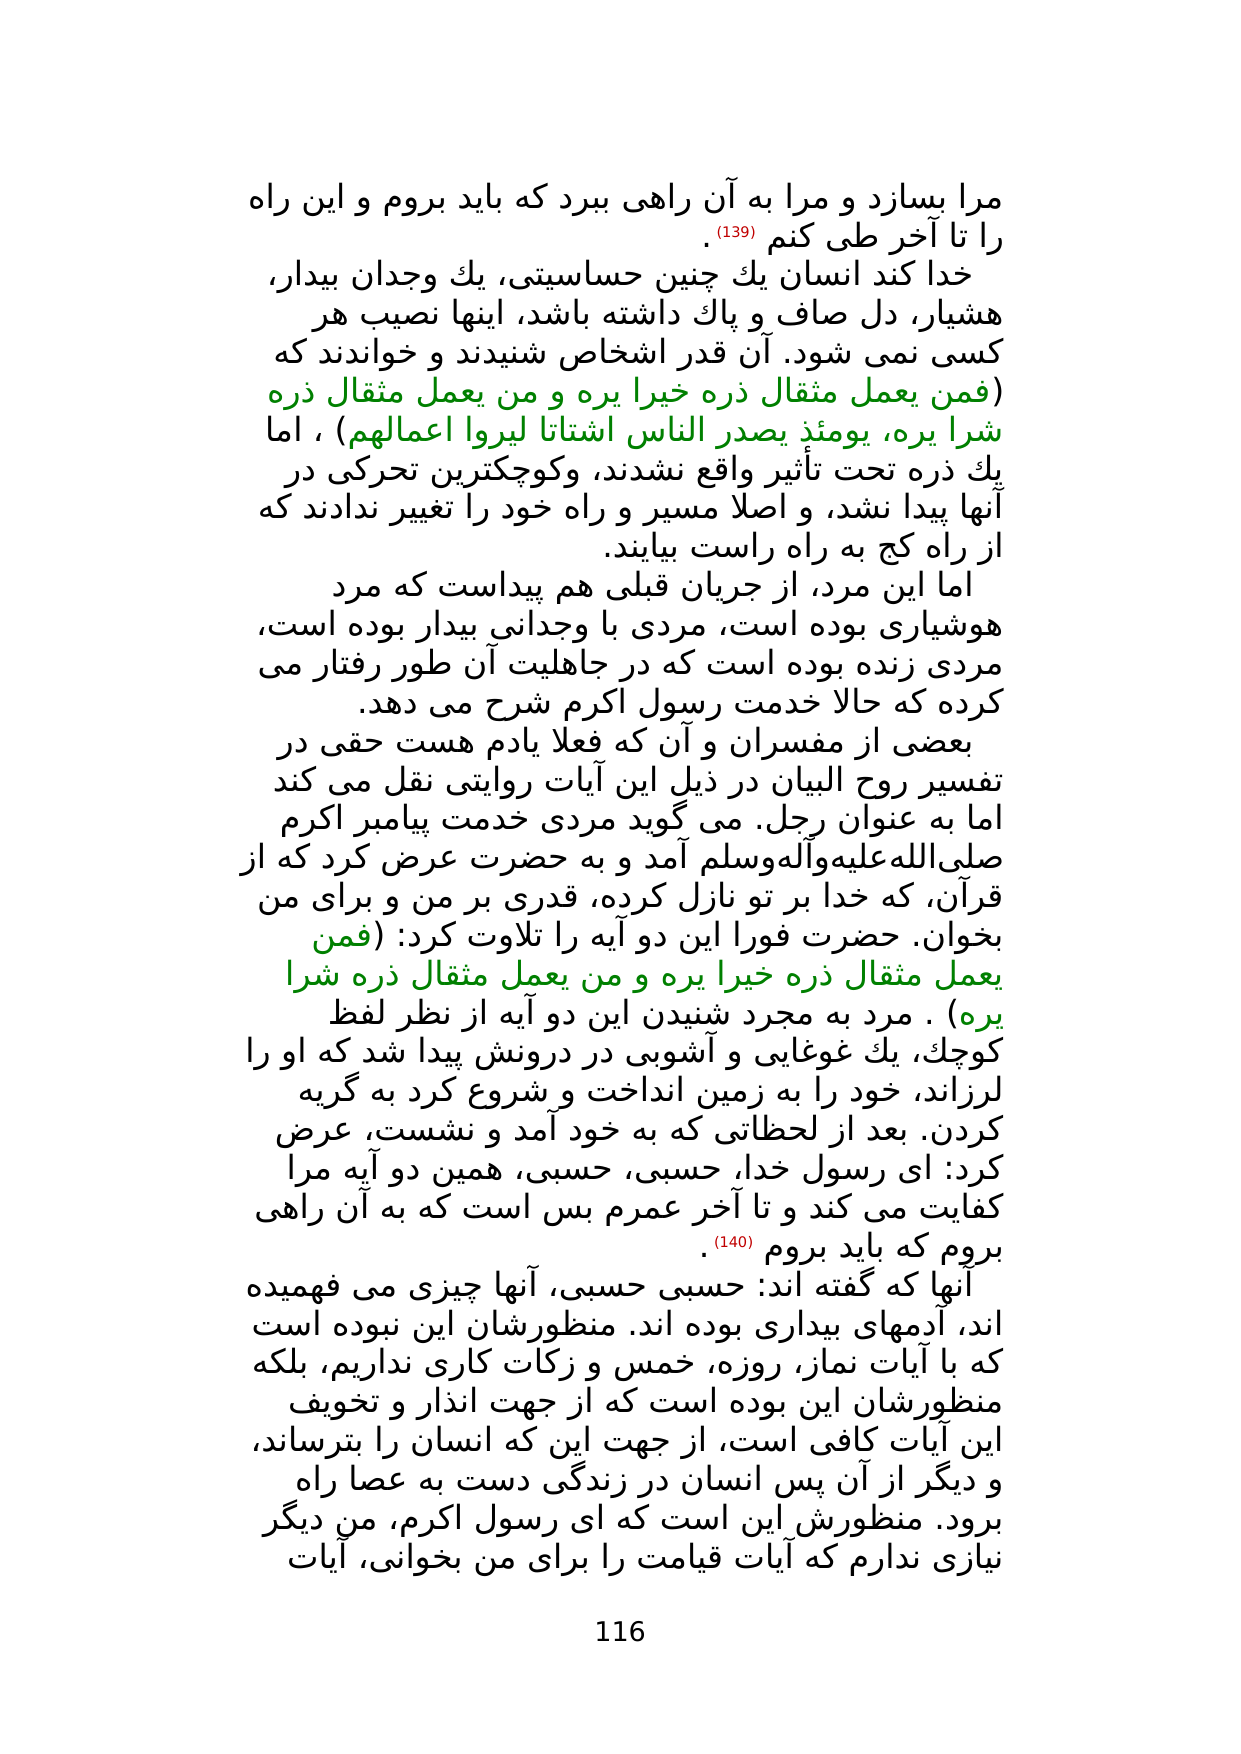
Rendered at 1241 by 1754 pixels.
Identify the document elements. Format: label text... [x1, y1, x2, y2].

text اما اين مرد، از جريان قبلى هم پيداست كه مرد هوشيارى بوده است، مردى با وجدانى بيدار بوده است، مردى زنده بوده است كه در جاهليت آن طور رفتار مى كرده كه حالا خدمت رسول اكرم شرح مى دهد. [236, 566, 1004, 721]
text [236, 177, 1004, 255]
text خدا كند انسان يك چنين حساسيتى، يك وجدان بيدار، هشيار، دل صاف و پاك داشته باشد، اينها نصيب هر كسى نمى شود. آن قدر اشخاص شنيدند و خواندند كه (فمن يعمل مثقال ذره خيرا يره و من يعمل مثقال ذره شرا يره، يومئذ يصدر الناس اشتاتا ليروا اعمالهم) ، اما يك ذره تحت تأثير واقع نشدند، وكوچكترين تحركى در آنها پيدا نشد، و اصلا مسير و راه خود را تغيير ندادند كه از راه كج به راه راست بيايند. [236, 255, 1004, 566]
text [236, 1265, 1004, 1576]
text بعضى از مفسران و آن كه فعلا يادم هست حقى در تفسير روح البيان در ذيل اين آيات روايتى نقل مى كند اما به عنوان رجل. مى گويد مردى خدمت پيامبر اكرم صلى‌الله‌عليه‌وآله‌وسلم آمد و به حضرت عرض كرد كه از قرآن، كه خدا بر تو نازل كرده، قدرى بر من و براى من بخوان. حضرت فورا اين دو آيه را تلاوت كرد: (فمن يعمل مثقال ذره خيرا يره و من يعمل مثقال ذره شرا يره) . مرد به مجرد شنيدن اين دو آيه از نظر لفظ كوچك، يك غوغايى و آشوبى در درونش پيدا شد كه او را لرزاند، خود را به زمين انداخت و شروع كرد به گريه كردن. بعد از لحظاتى كه به خود آمد و نشست، عرض كرد: اى رسول خدا، حسبى، حسبى، همين دو آيه مرا كفايت مى كند و تا آخر عمرم بس است كه به آن راهى بروم كه بايد بروم (140) . [236, 721, 1004, 1265]
